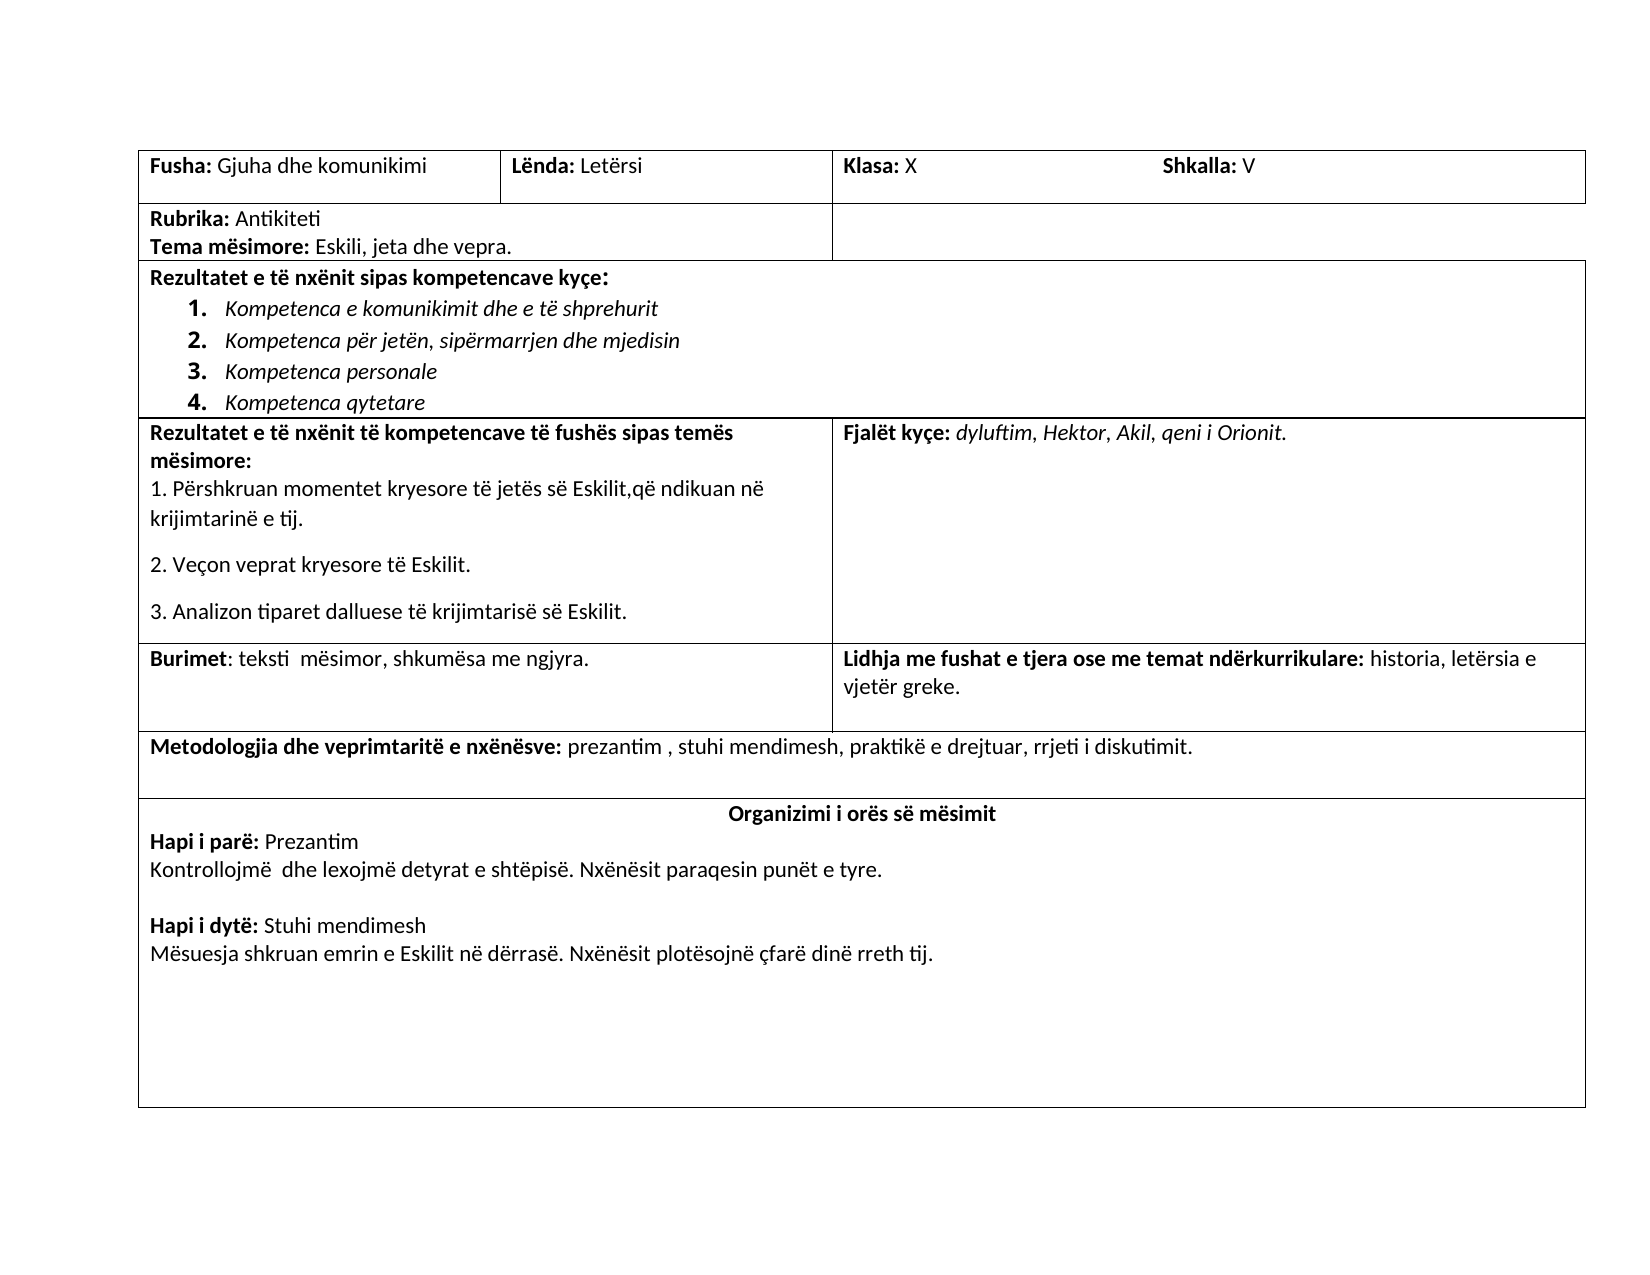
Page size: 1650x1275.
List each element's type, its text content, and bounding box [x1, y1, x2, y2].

table_header Klasa: X Shkalla: V [833, 151, 1585, 203]
table_cell Burimet: teksti mësimor, shkumësa me ngjyra. [139, 644, 832, 731]
table_cell Rezultatet e të nxënit të kompetencave të fushës sipas temës mësimore: 1. Përshkruan momentet kryesore të jetës së Eskilit,që ndikuan në krijimtarinë e tij. 2. Veçon veprat kryesore të Eskilit. 3. Analizon tiparet dalluese të krijimtarisë së Eskilit. [139, 419, 832, 643]
table_cell Lidhja me fushat e tjera ose me temat ndërkurrikulare: historia, letërsia e vjetër greke. [833, 644, 1585, 731]
table_header Lënda: Letërsi [501, 151, 832, 203]
table_cell Metodologjia dhe veprimtaritë e nxënësve: prezantim , stuhi mendimesh, praktikë e drejtuar, rrjeti i diskutimit. [139, 732, 1585, 798]
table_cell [139, 799, 1585, 1107]
table_header Fusha: Gjuha dhe komunikimi [139, 151, 500, 203]
table_cell Fjalët kyçe: dyluftim, Hektor, Akil, qeni i Orionit. [833, 419, 1585, 643]
table_cell Rezultatet e të nxënit sipas kompetencave kyçe: Kompetenca e komunikimit dhe e të shprehurit Kompetenca për jetën, sipërmarrjen dhe mjedisin Kompetenca personale Kompetenca qytetare [139, 261, 1585, 417]
table_cell Rubrika: Antikiteti Tema mësimore: Eskili, jeta dhe vepra. [139, 204, 832, 260]
